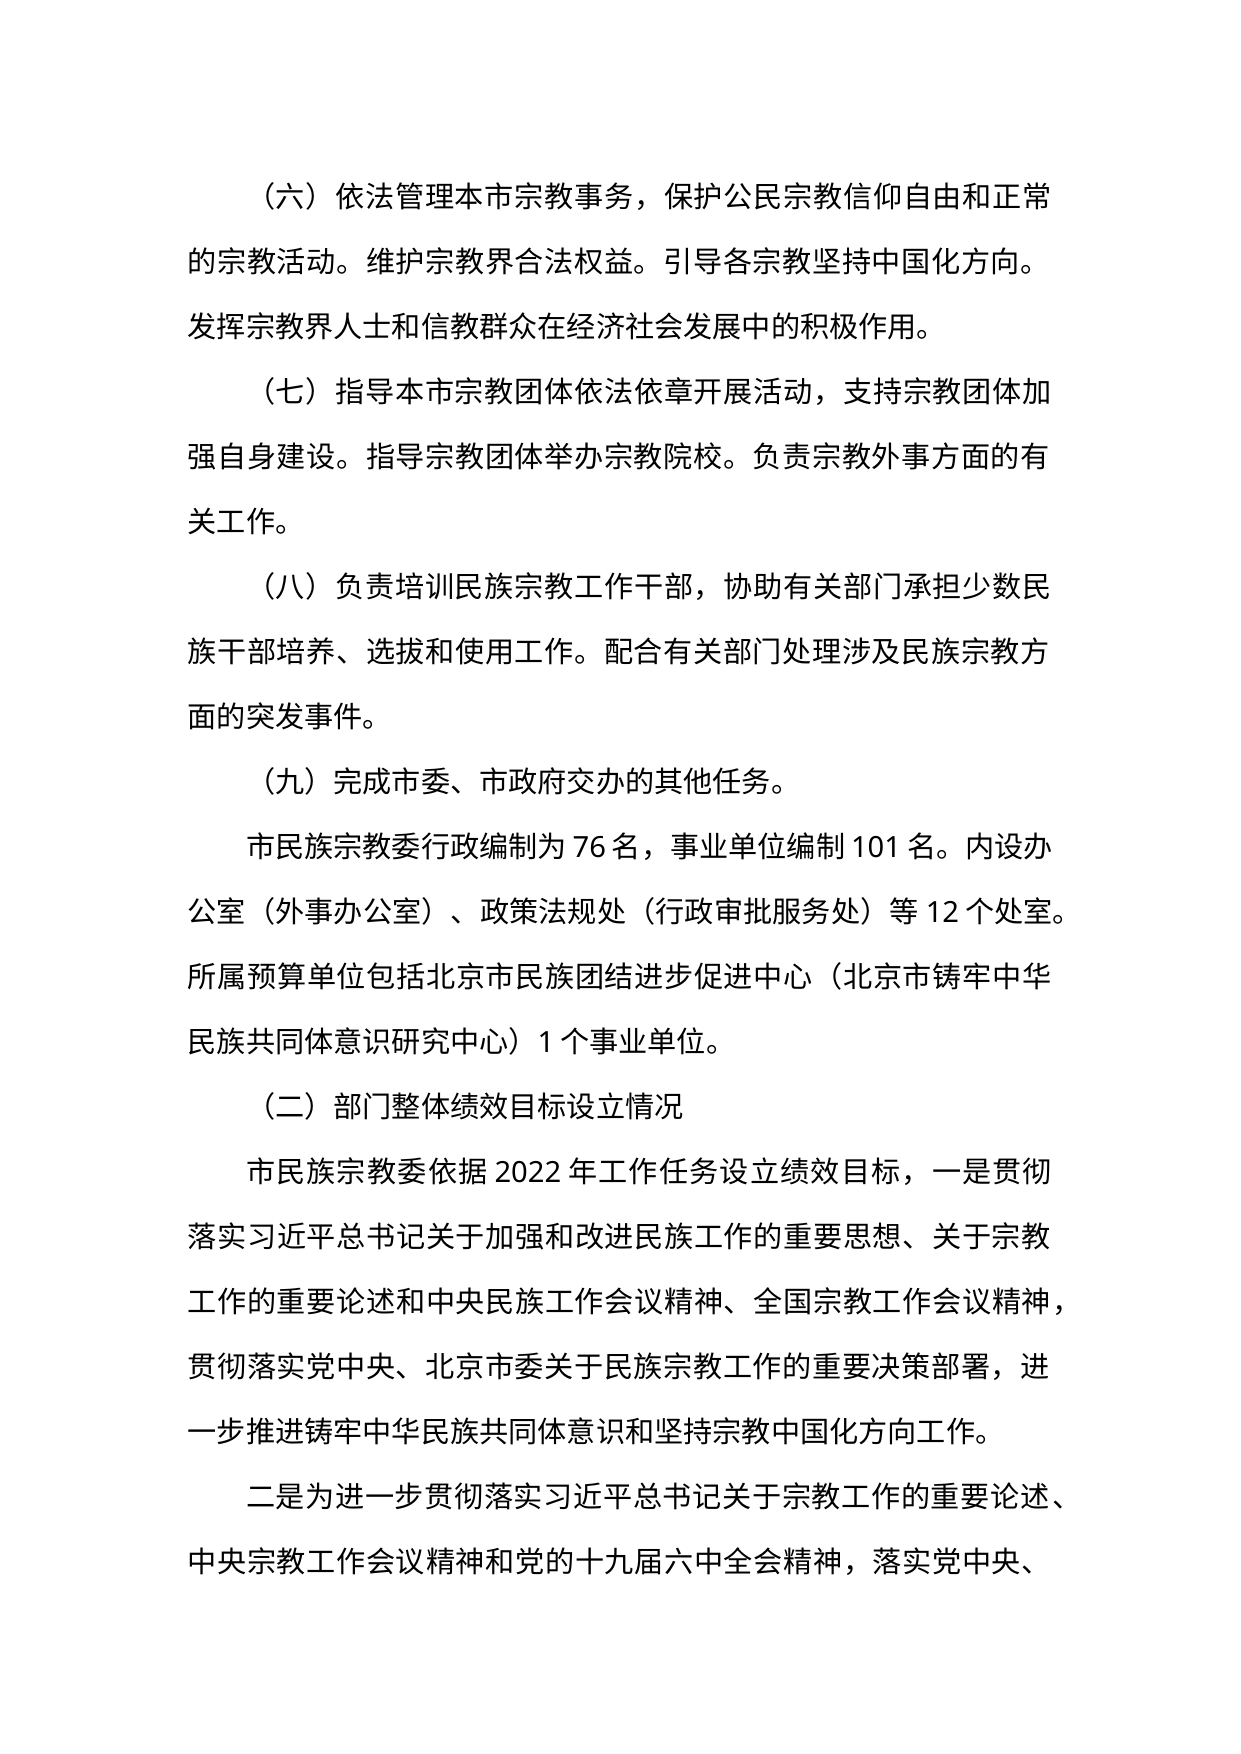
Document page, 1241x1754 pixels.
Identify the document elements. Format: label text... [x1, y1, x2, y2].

text （九）完成市委、市政府交办的其他任务。 [187, 747, 1053, 812]
text 市民族宗教委行政编制为76名，事业单位编制101名。内设办公室（外事办公室）、政策法规处（行政审批服务处）等12个处室。所属预算单位包括北京市民族团结进步促进中心（北京市铸牢中华民族共同体意识研究中心）1个事业单位。 [187, 812, 1053, 1072]
text （七）指导本市宗教团体依法依章开展活动，支持宗教团体加强自身建设。指导宗教团体举办宗教院校。负责宗教外事方面的有关工作。 [187, 357, 1053, 552]
text （八）负责培训民族宗教工作干部，协助有关部门承担少数民族干部培养、选拔和使用工作。配合有关部门处理涉及民族宗教方面的突发事件。 [187, 552, 1053, 747]
text （二）部门整体绩效目标设立情况 [187, 1072, 1053, 1137]
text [187, 1462, 1053, 1592]
text （六）依法管理本市宗教事务，保护公民宗教信仰自由和正常的宗教活动。维护宗教界合法权益。引导各宗教坚持中国化方向。发挥宗教界人士和信教群众在经济社会发展中的积极作用。 [187, 162, 1053, 357]
text 市民族宗教委依据2022年工作任务设立绩效目标，一是贯彻落实习近平总书记关于加强和改进民族工作的重要思想、关于宗教工作的重要论述和中央民族工作会议精神、全国宗教工作会议精神，贯彻落实党中央、北京市委关于民族宗教工作的重要决策部署，进一步推进铸牢中华民族共同体意识和坚持宗教中国化方向工作。 [187, 1137, 1053, 1462]
